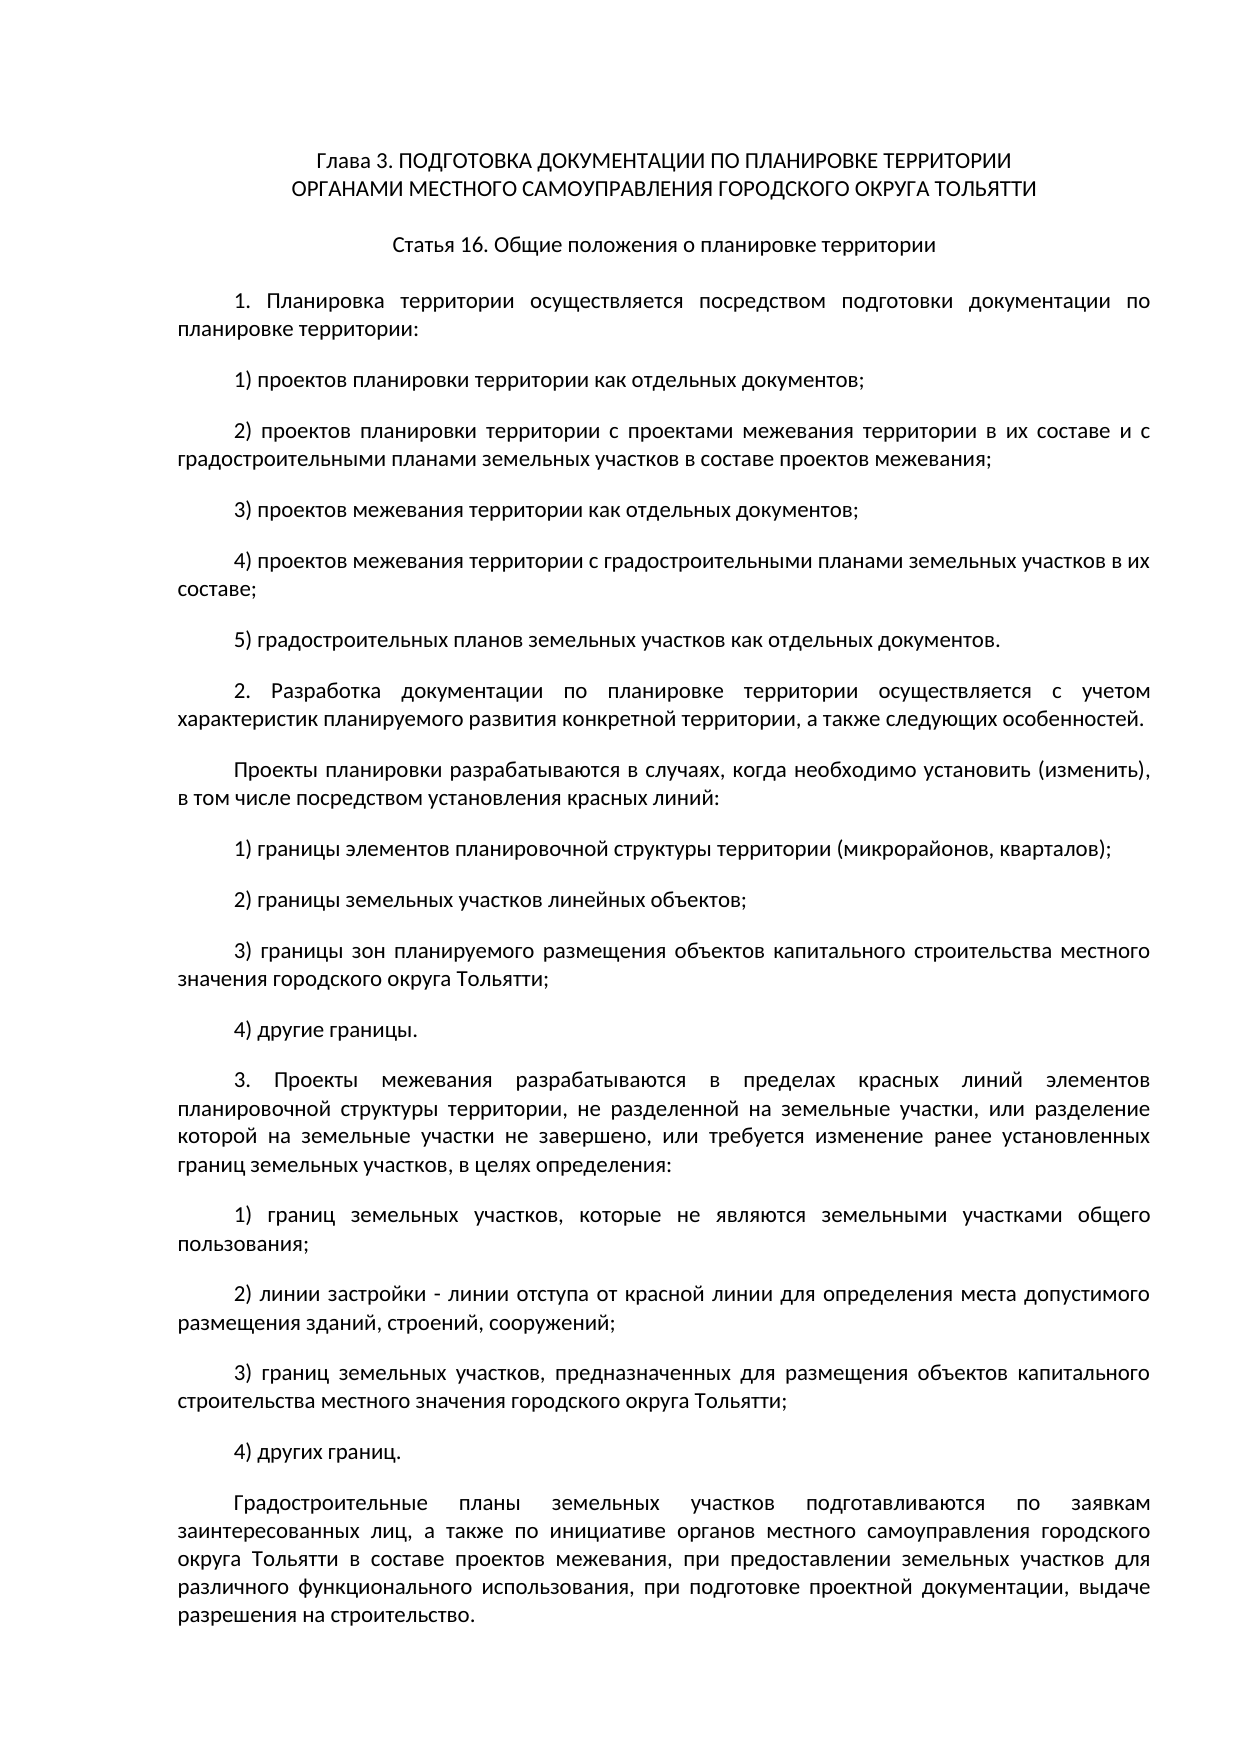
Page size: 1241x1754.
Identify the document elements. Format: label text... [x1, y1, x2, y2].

text 2) линии застройки - линии отступа от красной линии для определения места допустимого размещения зданий, строений, сооружений; [177, 1279, 1152, 1336]
text 2. Разработка документации по планировке территории осуществляется с учетом характеристик планируемого развития конкретной территории, а также следующих особенностей. [177, 676, 1152, 732]
text 4) проектов межевания территории с градостроительными планами земельных участков в их составе; [177, 546, 1152, 602]
text Проекты планировки разрабатываются в случаях, когда необходимо установить (изменить), в том числе посредством установления красных линий: [177, 755, 1152, 811]
text 4) других границ. [177, 1437, 1152, 1466]
text Градостроительные планы земельных участков подготавливаются по заявкам заинтересованных лиц, а также по инициативе органов местного самоуправления городского округа Тольятти в составе проектов межевания, при предоставлении земельных участков для различного функционального использования, при подготовке проектной документации, выдаче разрешения на строительство. [177, 1488, 1152, 1628]
text 3) проектов межевания территории как отдельных документов; [177, 495, 1152, 523]
text 2) границы земельных участков линейных объектов; [177, 885, 1152, 913]
text 2) проектов планировки территории с проектами межевания территории в их составе и с градостроительными планами земельных участков в составе проектов межевания; [177, 416, 1152, 472]
text 3. Проекты межевания разрабатываются в пределах красных линий элементов планировочной структуры территории, не разделенной на земельные участки, или разделение которой на земельные участки не завершено, или требуется изменение ранее установленных границ земельных участков, в целях определения: [177, 1066, 1152, 1178]
text ОРГАНАМИ МЕСТНОГО САМОУПРАВЛЕНИЯ ГОРОДСКОГО ОКРУГА ТОЛЬЯТТИ [177, 174, 1152, 202]
text Статья 16. Общие положения о планировке территории [177, 230, 1152, 258]
text 3) границ земельных участков, предназначенных для размещения объектов капитального строительства местного значения городского округа Тольятти; [177, 1358, 1152, 1414]
text 5) градостроительных планов земельных участков как отдельных документов. [177, 625, 1152, 653]
text Глава 3. ПОДГОТОВКА ДОКУМЕНТАЦИИ ПО ПЛАНИРОВКЕ ТЕРРИТОРИИ [177, 146, 1152, 174]
text 1) границы элементов планировочной структуры территории (микрорайонов, кварталов); [177, 834, 1152, 862]
text 1) проектов планировки территории как отдельных документов; [177, 365, 1152, 393]
text 1. Планировка территории осуществляется посредством подготовки документации по планировке территории: [177, 286, 1152, 342]
text 3) границы зон планируемого размещения объектов капитального строительства местного значения городского округа Тольятти; [177, 936, 1152, 992]
text 4) другие границы. [177, 1015, 1152, 1043]
text 1) границ земельных участков, которые не являются земельными участками общего пользования; [177, 1201, 1152, 1257]
